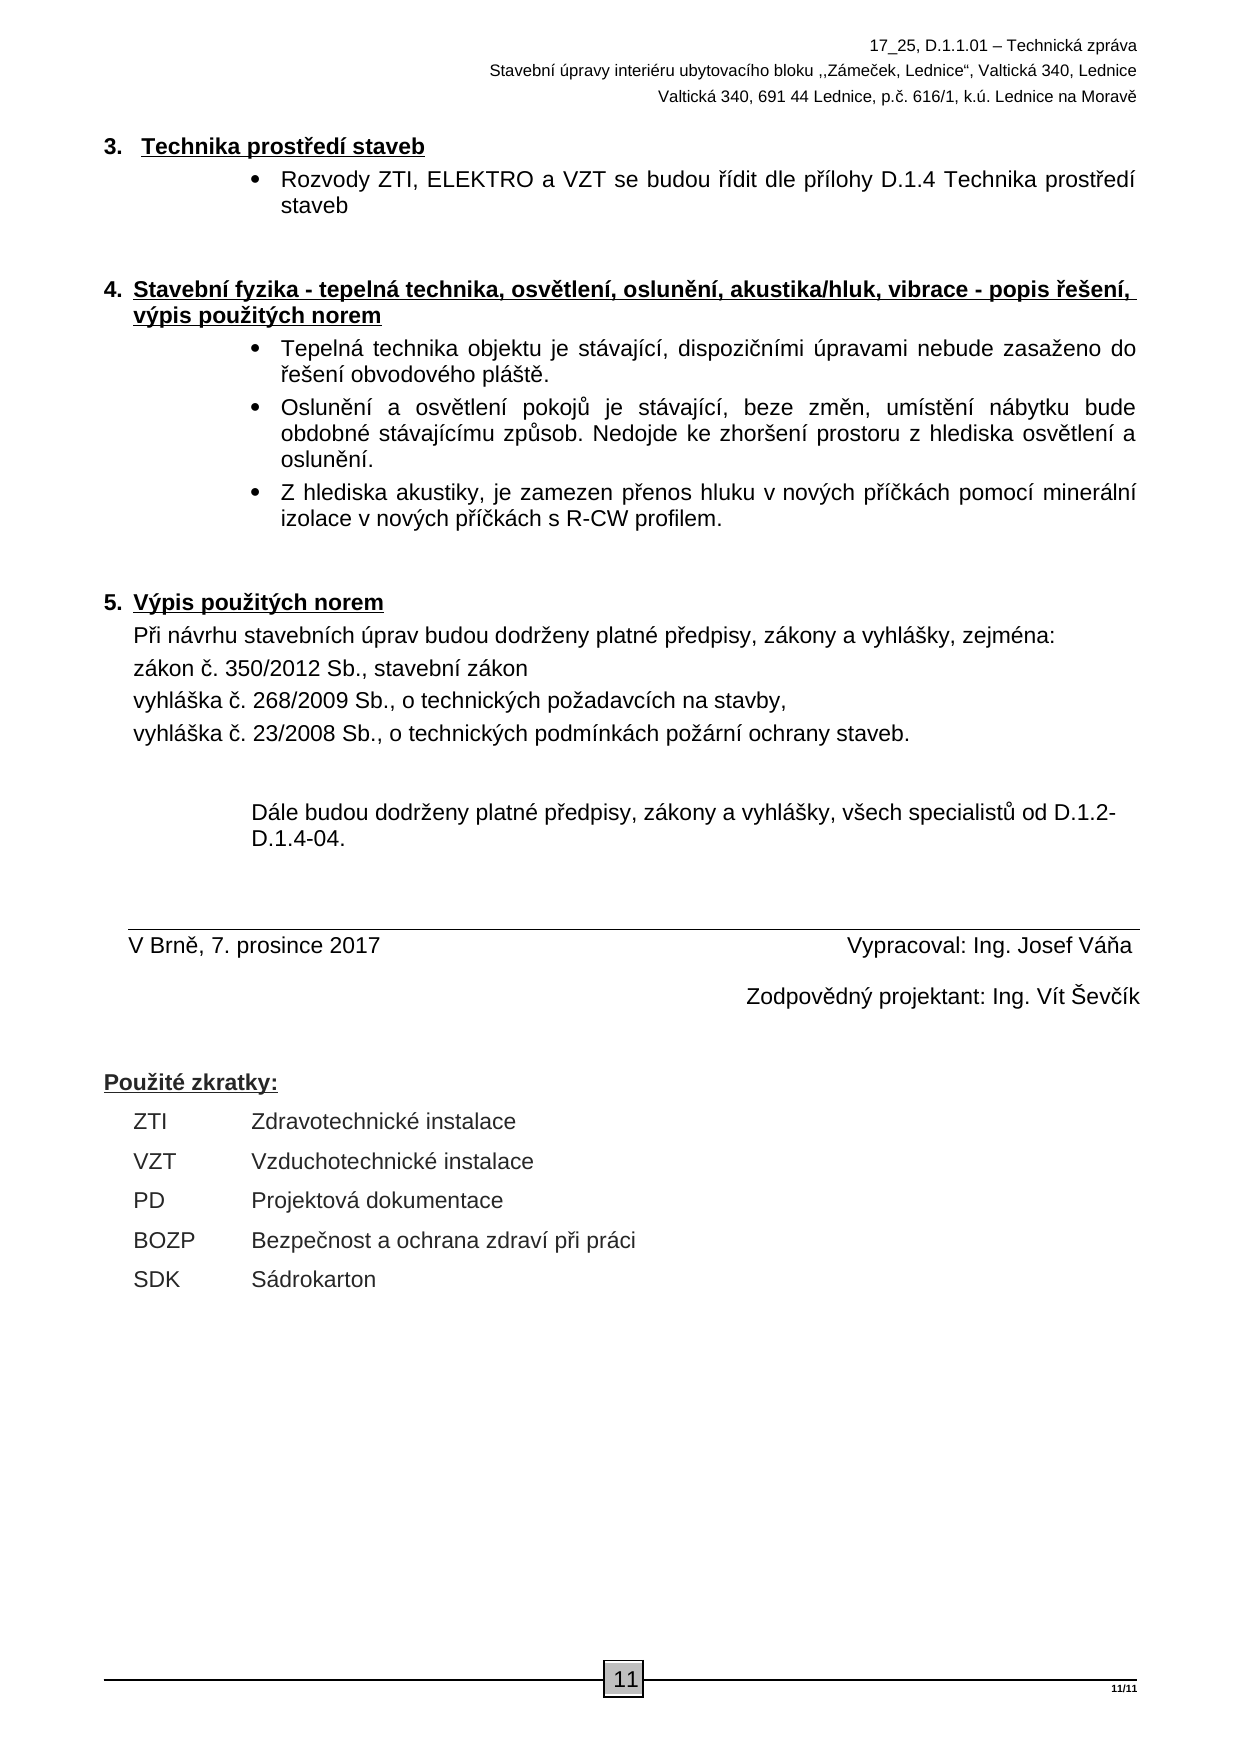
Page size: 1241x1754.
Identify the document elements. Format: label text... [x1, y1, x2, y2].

list Z hlediska akustiky, je zamezen přenos hluku v nových příčkách pomocí minerální izolace v nových příčkách s R-CW profilem. [251, 479, 1137, 532]
text vyhláška č. 23/2008 Sb., o technických podmínkách požární ochrany staveb. [103, 720, 1148, 746]
text Při návrhu stavebních úprav budou dodrženy platné předpisy, zákony a vyhlášky, zejména: [103, 622, 1148, 648]
text PD Projektová dokumentace [103, 1187, 1137, 1214]
subtitle Výpis použitých norem [103, 589, 1137, 616]
text Dále budou dodrženy platné předpisy, zákony a vyhlášky, všech specialistů od D.1.2-D.1.4-04. [251, 799, 1137, 852]
text vyhláška č. 268/2009 Sb., o technických požadavcích na stavby, [103, 687, 1148, 713]
subtitle Stavební fyzika - tepelná technika, osvětlení, oslunění, akustika/hluk, vibrace - popis řešení, výpis použitých norem [103, 276, 1137, 328]
list Tepelná technika objektu je stávající, dispozičními úpravami nebude zasaženo do řešení obvodového pláště. [251, 335, 1137, 387]
text ZTI Zdravotechnické instalace [103, 1108, 1137, 1135]
list Oslunění a osvětlení pokojů je stávající, beze změn, umístění nábytku bude obdobné stávajícímu způsob. Nedojde ke zhoršení prostoru z hlediska osvětlení a oslunění. [251, 394, 1137, 473]
text Použité zkratky: [103, 1069, 1137, 1095]
text BOZP Bezpečnost a ochrana zdraví při práci [103, 1227, 1137, 1253]
list Rozvody ZTI, ELEKTRO a VZT se budou řídit dle přílohy D.1.4 Technika prostředí staveb [251, 166, 1137, 218]
subtitle Technika prostředí staveb [103, 133, 1137, 159]
text SDK Sádrokarton [103, 1266, 1137, 1293]
text VZT Vzduchotechnické instalace [103, 1148, 1137, 1174]
text zákon č. 350/2012 Sb., stavební zákon [103, 654, 1148, 681]
